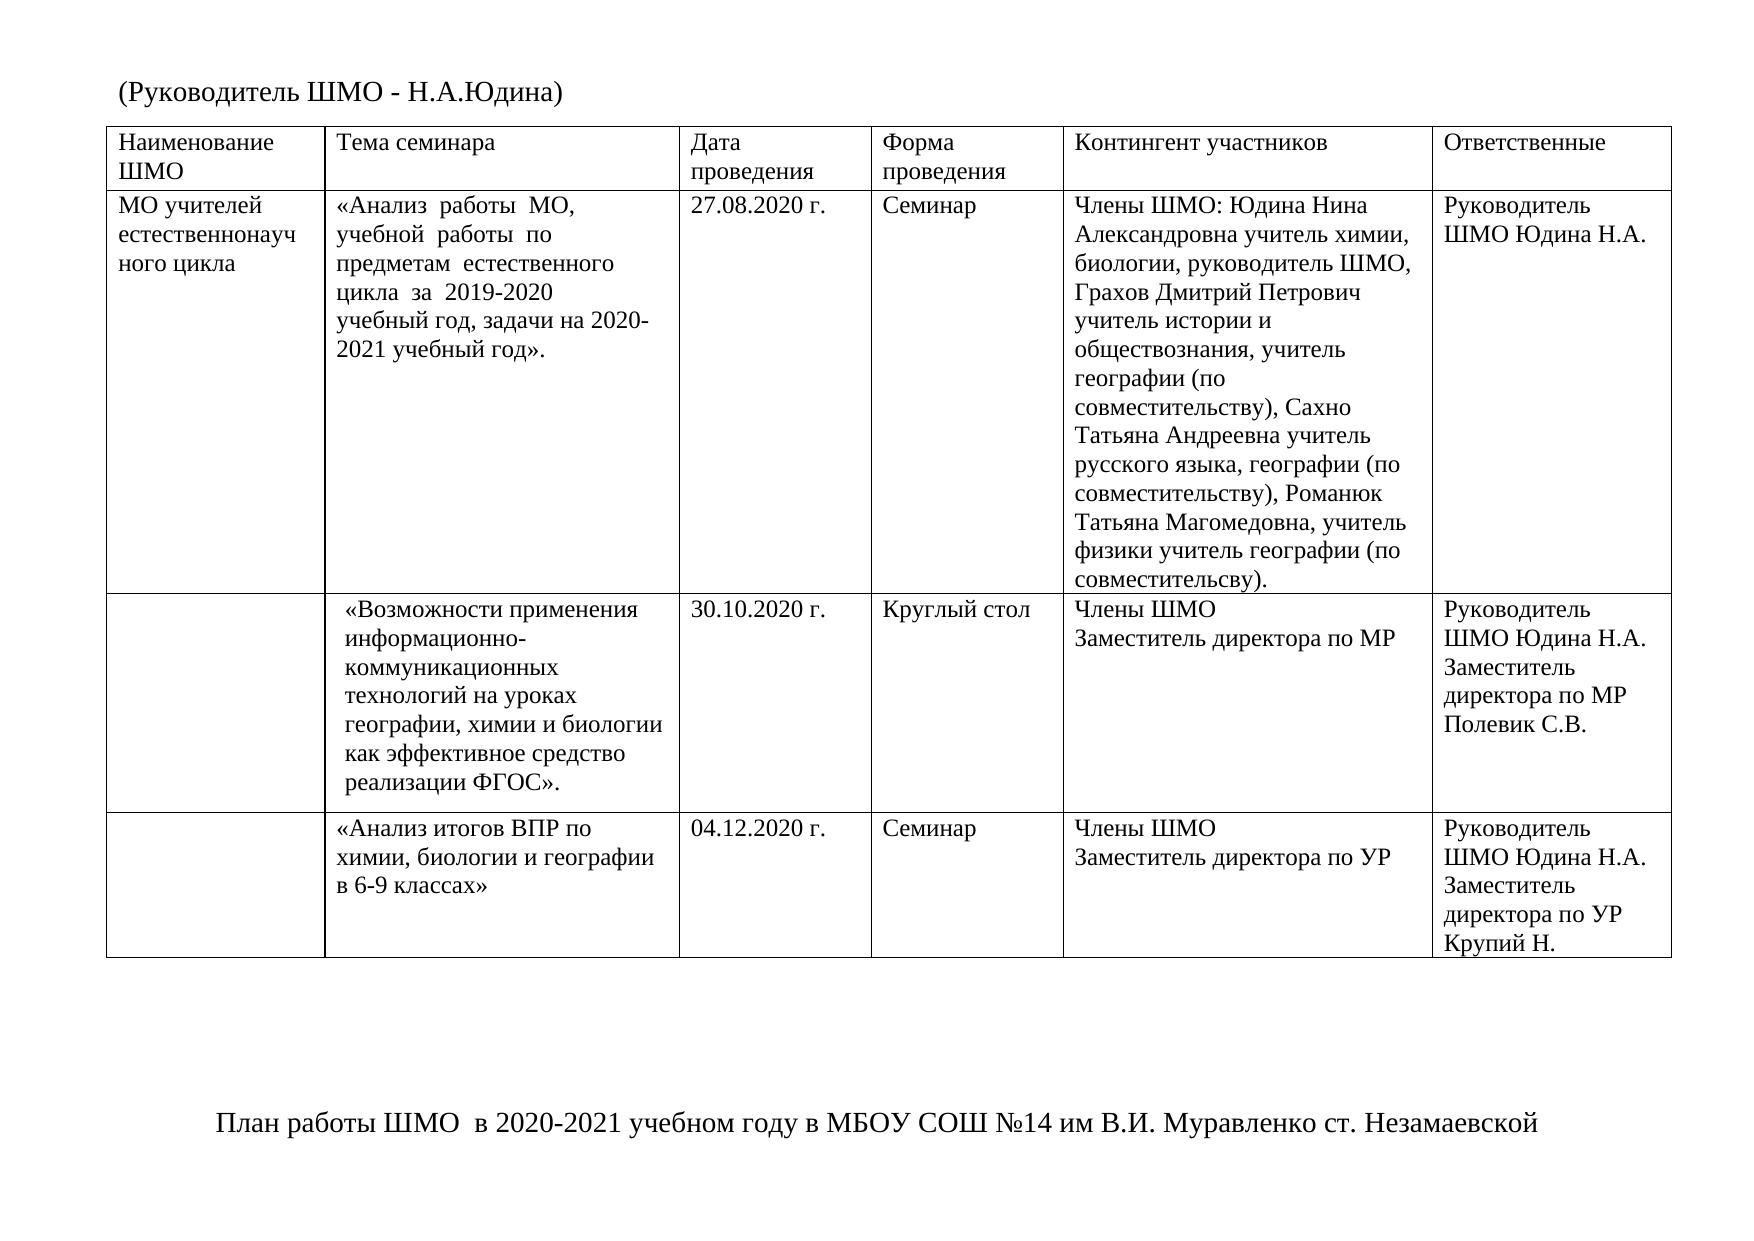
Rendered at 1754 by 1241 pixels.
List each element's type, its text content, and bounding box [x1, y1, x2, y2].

table_cell Семинар [872, 191, 1063, 593]
table_cell [107, 594, 324, 812]
table_cell Руководитель ШМО Юдина Н.А. Заместитель директора по УР Крупий Н. [1433, 813, 1671, 957]
table_cell Члены ШМО Заместитель директора по МР [1064, 594, 1432, 812]
table_cell «Анализ итогов ВПР по химии, биологии и географии в 6-9 классах» [326, 813, 679, 957]
table_header Наименование ШМО [107, 127, 324, 189]
text (Руководитель ШМО - Н.А.Юдина) [118, 74, 1636, 107]
table_cell МО учителей естественнонауч ного цикла [107, 191, 324, 593]
table_header Дата проведения [680, 127, 871, 189]
table_cell Семинар [872, 813, 1063, 957]
table_cell Руководитель ШМО Юдина Н.А. [1433, 191, 1671, 593]
table_header Контингент участников [1064, 127, 1432, 189]
table_cell 04.12.2020 г. [680, 813, 871, 957]
table_header Ответственные [1433, 127, 1671, 189]
text План работы ШМО в 2020-2021 учебном году в МБОУ СОШ №14 им В.И. Муравленко ст. Незамаевской [118, 1105, 1636, 1138]
table_cell «Возможности применения информационно-коммуникационных технологий на уроках географии, химии и биологии как эффективное средство реализации ФГОС». [326, 594, 679, 812]
table_cell Члены ШМО: Юдина Нина Александровна учитель химии, биологии, руководитель ШМО, Грахов Дмитрий Петрович учитель истории и обществознания, учитель географии (по совместительству), Сахно Татьяна Андреевна учитель русского языка, географии (по совместительству), Романюк Татьяна Магомедовна, учитель физики учитель географии (по совместительсву). [1064, 191, 1432, 593]
table_cell 30.10.2020 г. [680, 594, 871, 812]
table_cell Круглый стол [872, 594, 1063, 812]
table_header Форма проведения [872, 127, 1063, 189]
table_cell «Анализ работы МО, учебной работы по предметам естественного цикла за 2019-2020 учебный год, задачи на 2020-2021 учебный год». [326, 191, 679, 593]
table_cell Руководитель ШМО Юдина Н.А. Заместитель директора по МР Полевик С.В. [1433, 594, 1671, 812]
table_cell [107, 813, 324, 957]
table_cell Члены ШМО Заместитель директора по УР [1064, 813, 1432, 957]
table_cell 27.08.2020 г. [680, 191, 871, 593]
table_header Тема семинара [326, 127, 679, 189]
